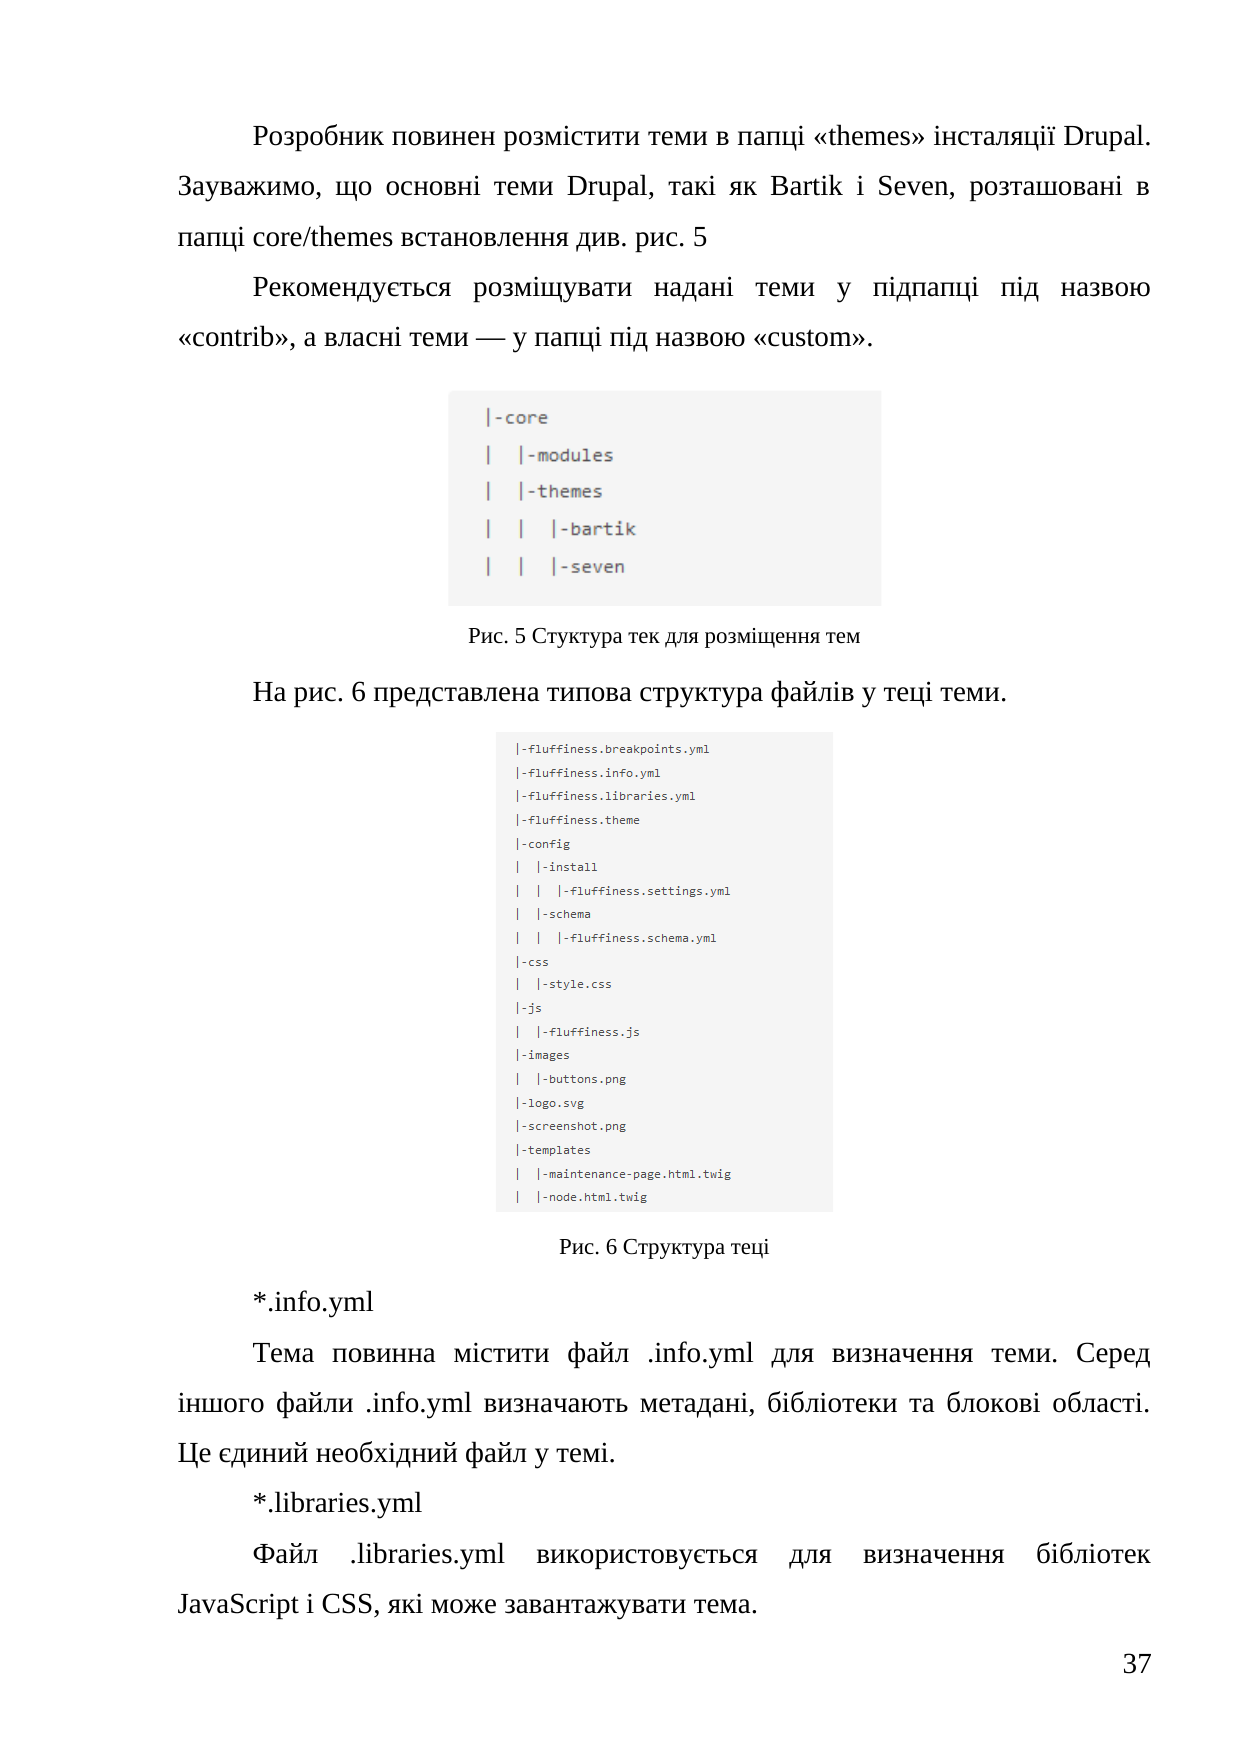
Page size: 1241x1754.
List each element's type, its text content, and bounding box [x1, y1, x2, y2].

picture [447, 369, 882, 606]
text *.libraries.yml [177, 1486, 1152, 1519]
text Розробник повинен розмістити теми в папці «themes» інсталяції Drupal. Зауважимо, що основні теми Drupal, такі як Bartik і Seven, розташовані в папці core/themes встановлення див. рис. 5 [177, 118, 1152, 252]
picture [495, 724, 834, 1217]
text На рис. 6 представлена типова структура файлів у теці теми. [177, 674, 1152, 707]
text Тема повинна містити файл .info.yml для визначення теми. Серед іншого файли .info.yml визначають метадані, бібліотеки та блокові області. Це єдиний необхідний файл у темі. [177, 1335, 1152, 1469]
text Рекомендується розміщувати надані теми у підпапці під назвою «contrib», а власні теми — у папці під назвою «custom». [177, 269, 1152, 353]
text *.info.yml [177, 1284, 1152, 1318]
text Рис. 5 Стуктура тек для розміщення тем [177, 622, 1152, 649]
text Файл .libraries.yml використовується для визначення бібліотек JavaScript і CSS, які може завантажувати тема. [177, 1536, 1152, 1620]
text Рис. 6 Структура теці [177, 1233, 1152, 1259]
